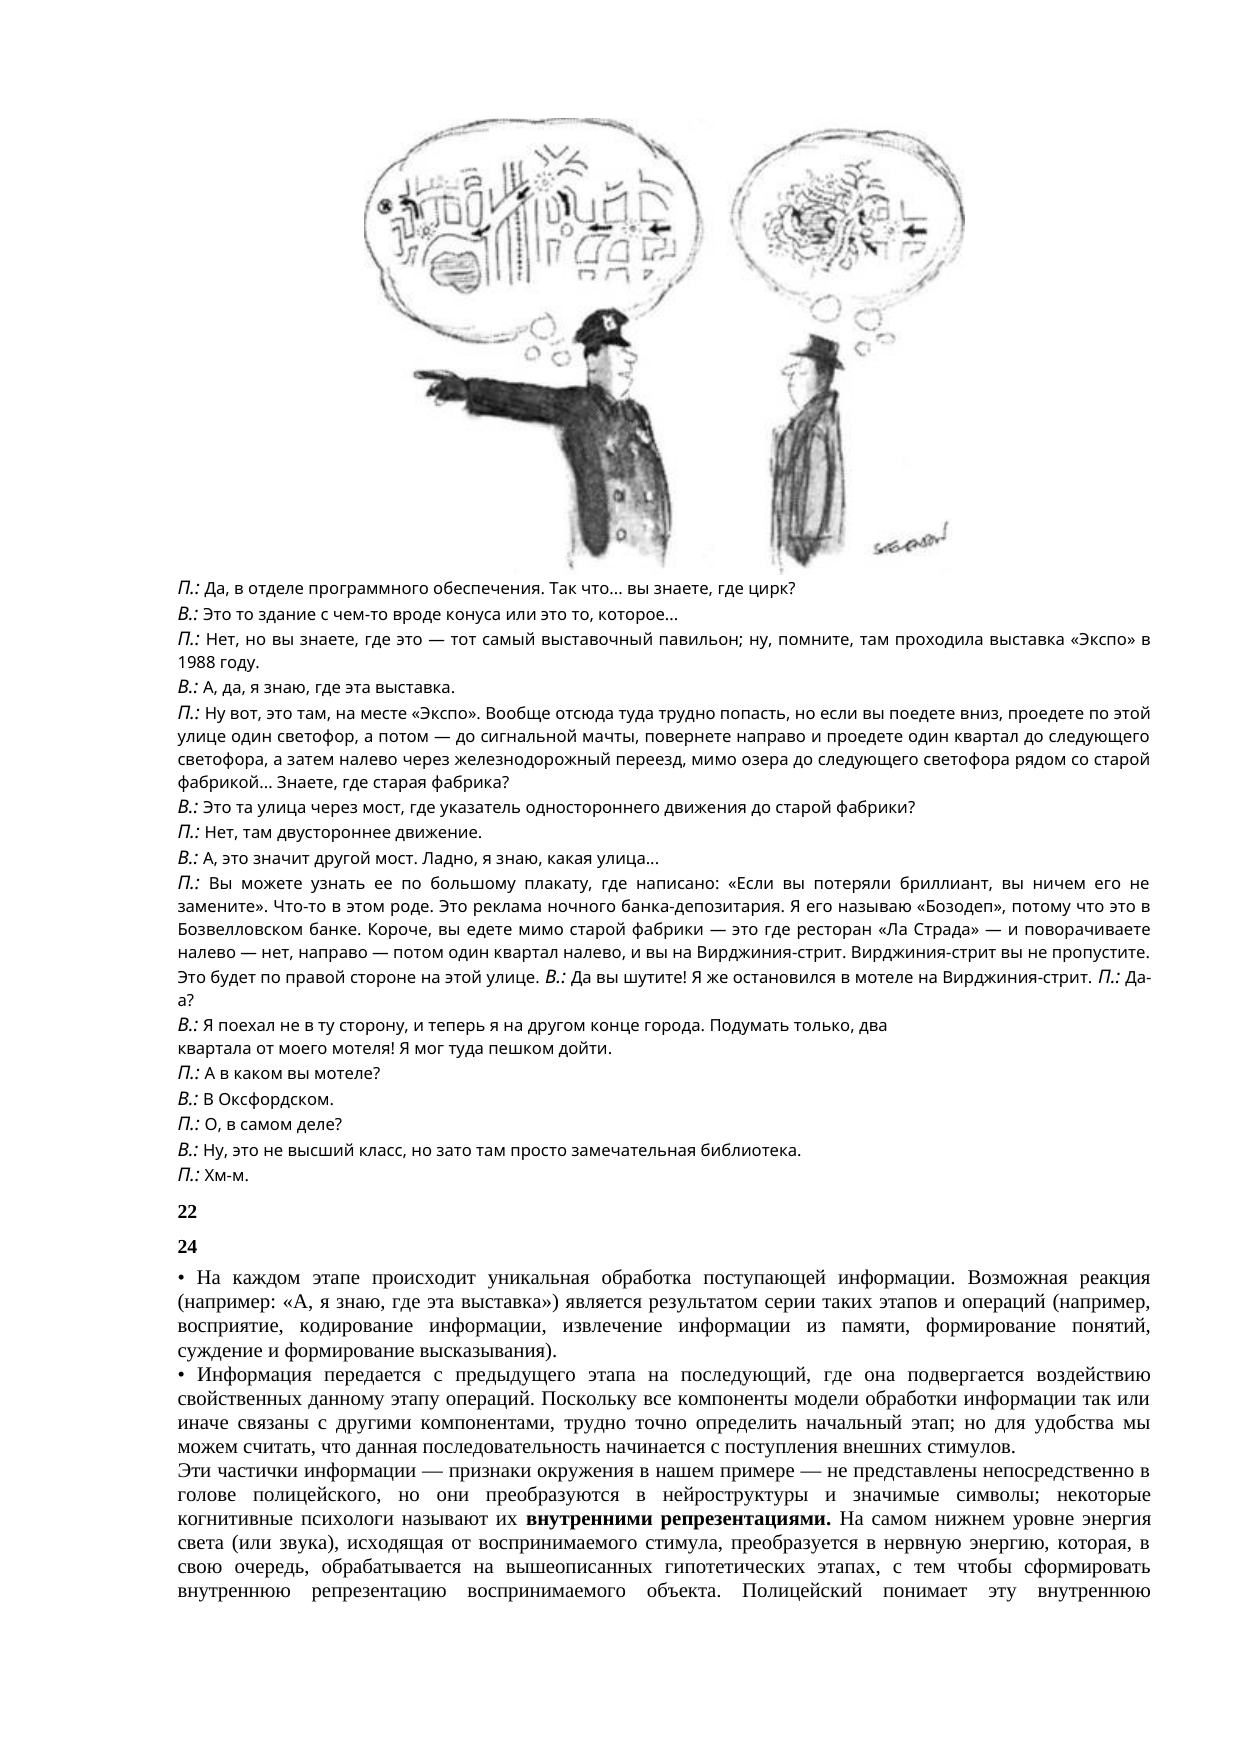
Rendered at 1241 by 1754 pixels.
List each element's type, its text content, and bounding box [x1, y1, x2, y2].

text • Информация передается с предыдущего этапа на последующий, где она подвергается воздействию свойственных данному этапу операций. Поскольку все компоненты модели обработки информации так или иначе связаны с другими компонентами, трудно точно определить начальный этап; но для удобства мы можем считать, что данная последовательность начинается с поступления внешних стимулов. [177, 1362, 1152, 1458]
text В.: А, это значит другой мост. Ладно, я знаю, какая улица... [177, 844, 1152, 869]
text П.: Нет, там двустороннее движение. [177, 818, 1152, 844]
text В.: В Оксфордском. [177, 1085, 1152, 1111]
picture [364, 118, 965, 575]
text П.: Нет, но вы знаете, где это — тот самый выставочный павильон; ну, помните, там проходила выставка «Экспо» в 1988 году. [177, 626, 1152, 674]
text 24 [177, 1235, 1152, 1258]
text П.: Вы можете узнать ее по большому плакату, где написано: «Если вы потеряли бриллиант, вы ничем его не замените». Что-то в этом роде. Это реклама ночного банка-депозитария. Я его называю «Бозодеп», потому что это в Бозвелловском банке. Короче, вы едете мимо старой фабрики — это где ресторан «Ла Страда» — и поворачиваете налево — нет, направо — потом один квартал налево, и вы на Вирджиния-стрит. Вирджиния-стрит вы не пропустите. Это будет по правой стороне на этой улице. В.: Да вы шутите! Я же остановился в мотеле на Вирджиния-стрит. П.: Да-а? [177, 869, 1152, 1011]
text П.: А в каком вы мотеле? [177, 1059, 1152, 1085]
text П.: Да, в отделе программного обеспечения. Так что... вы знаете, где цирк? [177, 574, 1152, 600]
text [177, 1458, 1152, 1602]
text В.: Я поехал не в ту сторону, и теперь я на другом конце города. Подумать только, два [177, 1011, 1152, 1037]
text 22 [177, 1200, 1152, 1222]
text П.: Ну вот, это там, на месте «Экспо». Вообще отсюда туда трудно попасть, но если вы поедете вниз, проедете по этой улице один светофор, а потом — до сигнальной мачты, повернете направо и проедете один квартал до следующего светофора, а затем налево через железнодорожный переезд, мимо озера до следующего светофора рядом со старой фабрикой... Знаете, где старая фабрика? [177, 699, 1152, 793]
text В.: А, да, я знаю, где эта выставка. [177, 674, 1152, 699]
text квартала от моего мотеля! Я мог туда пешком дойти. [177, 1037, 1152, 1059]
text П.: Хм-м. [177, 1162, 1152, 1187]
text В.: Это то здание с чем-то вроде конуса или это то, которое... [177, 600, 1152, 626]
text П.: О, в самом деле? [177, 1111, 1152, 1136]
text В.: Ну, это не высший класс, но зато там просто замечательная библиотека. [177, 1136, 1152, 1162]
text В.: Это та улица через мост, где указатель одностороннего движения до старой фабрики? [177, 793, 1152, 818]
text • На каждом этапе происходит уникальная обработка поступающей информации. Возможная реакция (например: «А, я знаю, где эта выставка») является результатом серии таких этапов и операций (например, восприятие, кодирование информации, извлечение информации из памяти, формирование понятий, суждение и формирование высказывания). [177, 1265, 1152, 1362]
